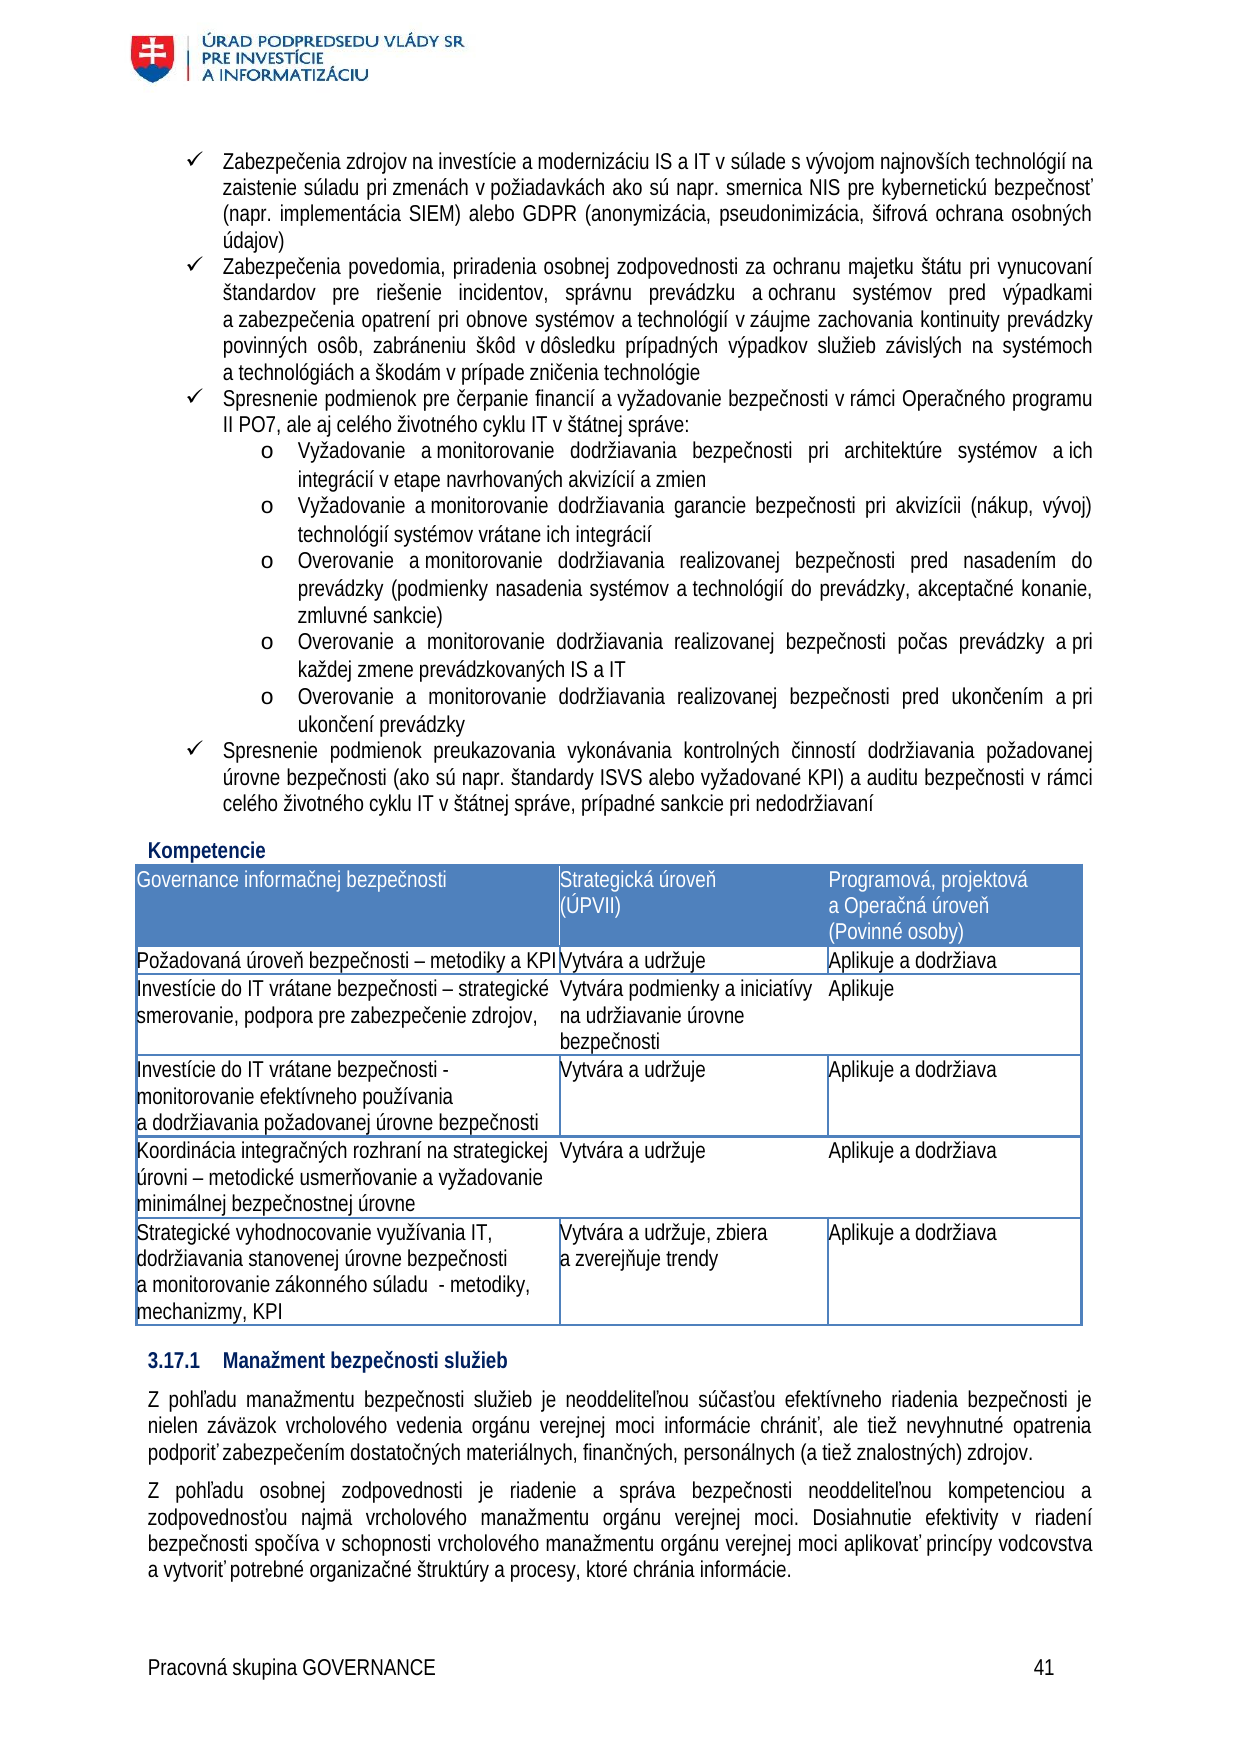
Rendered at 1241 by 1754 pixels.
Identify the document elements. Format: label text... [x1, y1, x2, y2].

table_header Governance informačnej bezpečnosti [138, 866, 559, 945]
table_header Strategická úroveň (ÚPVII) [560, 866, 828, 945]
table_cell Aplikuje [828, 975, 1080, 1054]
list Spresnenie podmienok preukazovania vykonávania kontrolných činností dodržiavania požadovanej úrovne bezpečnosti (ako sú napr. štandardy ISVS alebo vyžadované KPI) a auditu bezpečnosti v rámci celého životného cyklu IT v štátnej správe, prípadné sankcie pri nedodržiavaní [185, 737, 1093, 816]
text Z pohľadu osobnej zodpovednosti je riadenie a správa bezpečnosti neoddeliteľnou kompetenciou a zodpovednosťou najmä vrcholového manažmentu orgánu verejnej moci. Dosiahnutie efektivity v riadení bezpečnosti spočíva v schopnosti vrcholového manažmentu orgánu verejnej moci aplikovať princípy vodcovstva a vytvoriť potrebné organizačné štruktúry a procesy, ktoré chránia informácie. [148, 1477, 1093, 1583]
table_cell Vytvára a udržuje, zbiera a zverejňuje trendy [561, 1219, 827, 1324]
table_cell Investície do IT vrátane bezpečnosti – strategické smerovanie, podpora pre zabezpečenie zdrojov, [138, 975, 559, 1054]
table_cell Vytvára podmienky a iniciatívy na udržiavanie úrovne bezpečnosti [560, 975, 828, 1054]
list Zabezpečenia zdrojov na investície a modernizáciu IS a IT v súlade s vývojom najnovších technológií na zaistenie súladu pri zmenách v požiadavkách ako sú napr. smernica NIS pre kybernetickú bezpečnosť (napr. implementácia SIEM) alebo GDPR (anonymizácia, pseudonimizácia, šifrová ochrana osobných údajov) [185, 148, 1093, 253]
table_header Programová, projektová a Operačná úroveň (Povinné osoby) [828, 866, 1080, 945]
table_cell Koordinácia integračných rozhraní na strategickej úrovni – metodické usmerňovanie a vyžadovanie minimálnej bezpečnostnej úrovne [138, 1138, 559, 1217]
text Z pohľadu manažmentu bezpečnosti služieb je neoddeliteľnou súčasťou efektívneho riadenia bezpečnosti je nielen záväzok vrcholového vedenia orgánu verejnej moci informácie chrániť, ale tiež nevyhnutné opatrenia podporiť zabezpečením dostatočných materiálnych, finančných, personálnych (a tiež znalostných) zdrojov. [148, 1386, 1093, 1465]
table_cell Vytvára a udržuje [561, 1056, 827, 1135]
table_cell Aplikuje a dodržiava [828, 1138, 1080, 1217]
table_cell Investície do IT vrátane bezpečnosti - monitorovanie efektívneho používania a dodržiavania požadovanej úrovne bezpečnosti [138, 1056, 559, 1135]
list Overovanie a monitorovanie dodržiavania realizovanej bezpečnosti počas prevádzky a pri každej zmene prevádzkovaných IS a IT [260, 628, 1093, 683]
table_cell Strategické vyhodnocovanie využívania IT, dodržiavania stanovenej úrovne bezpečnosti a monitorovanie zákonného súladu - metodiky, mechanizmy, KPI [138, 1219, 559, 1324]
list Zabezpečenia povedomia, priradenia osobnej zodpovednosti za ochranu majetku štátu pri vynucovaní štandardov pre riešenie incidentov, správnu prevádzku a ochranu systémov pred výpadkami a zabezpečenia opatrení pri obnove systémov a technológií v záujme zachovania kontinuity prevádzky povinných osôb, zabráneniu škôd v dôsledku prípadných výpadkov služieb závislých na systémoch a technológiách a škodám v prípade zničenia technológie [185, 253, 1093, 385]
subtitle Kompetencie [148, 837, 1093, 863]
subtitle Manažment bezpečnosti služieb [148, 1347, 1093, 1373]
table_cell Vytvára a udržuje [561, 947, 827, 973]
table_cell Požadovaná úroveň bezpečnosti – metodiky a KPI [138, 947, 559, 973]
list Spresnenie podmienok pre čerpanie financií a vyžadovanie bezpečnosti v rámci Operačného programu II PO7, ale aj celého životného cyklu IT v štátnej správe: [185, 385, 1093, 437]
list Vyžadovanie a monitorovanie dodržiavania garancie bezpečnosti pri akvizícii (nákup, vývoj) technológií systémov vrátane ich integrácií [260, 492, 1093, 547]
table_cell Vytvára a udržuje [560, 1138, 828, 1217]
list Vyžadovanie a monitorovanie dodržiavania bezpečnosti pri architektúre systémov a ich integrácií v etape navrhovaných akvizícií a zmien [260, 437, 1093, 492]
table_cell Aplikuje a dodržiava [829, 947, 1080, 973]
table_cell Aplikuje a dodržiava [829, 1056, 1080, 1135]
picture [90, 0, 505, 116]
table_cell Aplikuje a dodržiava [829, 1219, 1080, 1324]
list Overovanie a monitorovanie dodržiavania realizovanej bezpečnosti pred nasadením do prevádzky (podmienky nasadenia systémov a technológií do prevádzky, akceptačné konanie, zmluvné sankcie) [260, 547, 1093, 628]
list Overovanie a monitorovanie dodržiavania realizovanej bezpečnosti pred ukončením a pri ukončení prevádzky [260, 683, 1093, 737]
